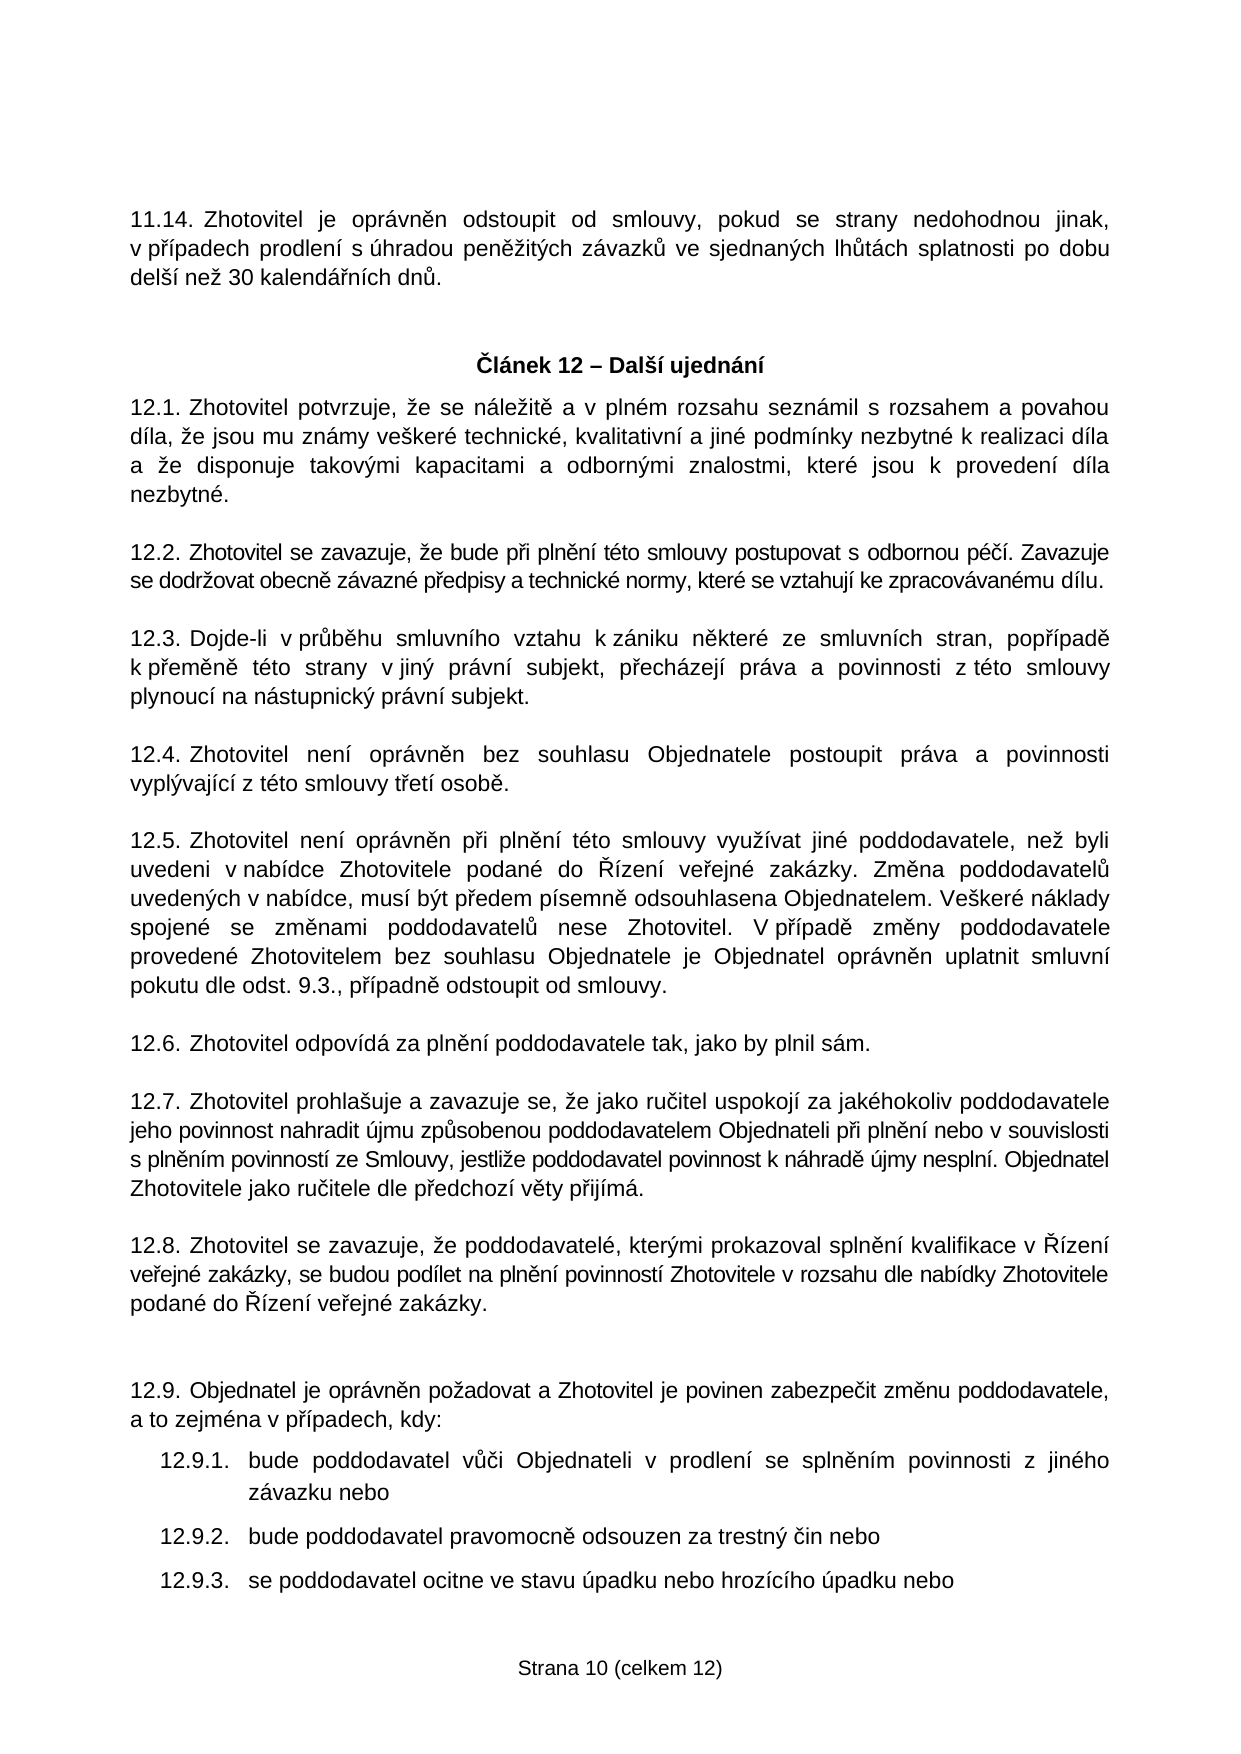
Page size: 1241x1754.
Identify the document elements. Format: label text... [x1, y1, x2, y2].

list Zhotovitel prohlašuje a zavazuje se, že jako ručitel uspokojí za jakéhokoliv poddodavatele jeho povinnost nahradit újmu způsobenou poddodavatelem Objednateli při plnění nebo v souvislosti s plněním povinností ze Smlouvy, jestliže poddodavatel povinnost k náhradě újmy nesplní. Objednatel Zhotovitele jako ručitele dle předchozí věty přijímá. [130, 1088, 1110, 1201]
list Dojde-li v průběhu smluvního vztahu k zániku některé ze smluvních stran, popřípadě k přeměně této strany v jiný právní subjekt, přecházejí práva a povinnosti z této smlouvy plynoucí na nástupnický právní subjekt. [130, 625, 1110, 709]
text 12.9.2. bude poddodavatel pravomocně odsouzen za trestný čin nebo [159, 1523, 1110, 1549]
list Zhotovitel není oprávněn bez souhlasu Objednatele postoupit práva a povinnosti vyplývající z této smlouvy třetí osobě. [130, 741, 1110, 796]
list Objednatel je oprávněn požadovat a Zhotovitel je povinen zabezpečit změnu poddodavatele, a to zejména v případech, kdy: [130, 1377, 1110, 1432]
list Zhotovitel není oprávněn při plnění této smlouvy využívat jiné poddodavatele, než byli uvedeni v nabídce Zhotovitele podané do Řízení veřejné zakázky. Změna poddodavatelů uvedených v nabídce, musí být předem písemně odsouhlasena Objednatelem. Veškeré náklady spojené se změnami poddodavatelů nese Zhotovitel. V případě změny poddodavatele provedené Zhotovitelem bez souhlasu Objednatele je Objednatel oprávněn uplatnit smluvní pokutu dle odst. 9.3., případně odstoupit od smlouvy. [130, 827, 1110, 998]
text 12.9.1. bude poddodavatel vůči Objednateli v prodlení se splněním povinnosti z jiného závazku nebo [159, 1447, 1110, 1505]
list Zhotovitel se zavazuje, že bude při plnění této smlouvy postupovat s odbornou péčí. Zavazuje se dodržovat obecně závazné předpisy a technické normy, které se vztahují ke zpracovávanému dílu. [130, 538, 1110, 594]
text Článek 12 – Další ujednání [130, 352, 1110, 378]
list Zhotovitel je oprávněn odstoupit od smlouvy, pokud se strany nedohodnou jinak, v případech prodlení s úhradou peněžitých závazků ve sjednaných lhůtách splatnosti po dobu delší než 30 kalendářních dnů. [130, 206, 1110, 290]
list Zhotovitel odpovídá za plnění poddodavatele tak, jako by plnil sám. [130, 1030, 1110, 1056]
text 12.9.3. se poddodavatel ocitne ve stavu úpadku nebo hrozícího úpadku nebo [159, 1567, 1110, 1593]
list Zhotovitel se zavazuje, že poddodavatelé, kterými prokazoval splnění kvalifikace v Řízení veřejné zakázky, se budou podílet na plnění povinností Zhotovitele v rozsahu dle nabídky Zhotovitele podané do Řízení veřejné zakázky. [130, 1232, 1110, 1316]
list Zhotovitel potvrzuje, že se náležitě a v plném rozsahu seznámil s rozsahem a povahou díla, že jsou mu známy veškeré technické, kvalitativní a jiné podmínky nezbytné k realizaci díla a že disponuje takovými kapacitami a odbornými znalostmi, které jsou k provedení díla nezbytné. [130, 394, 1110, 507]
